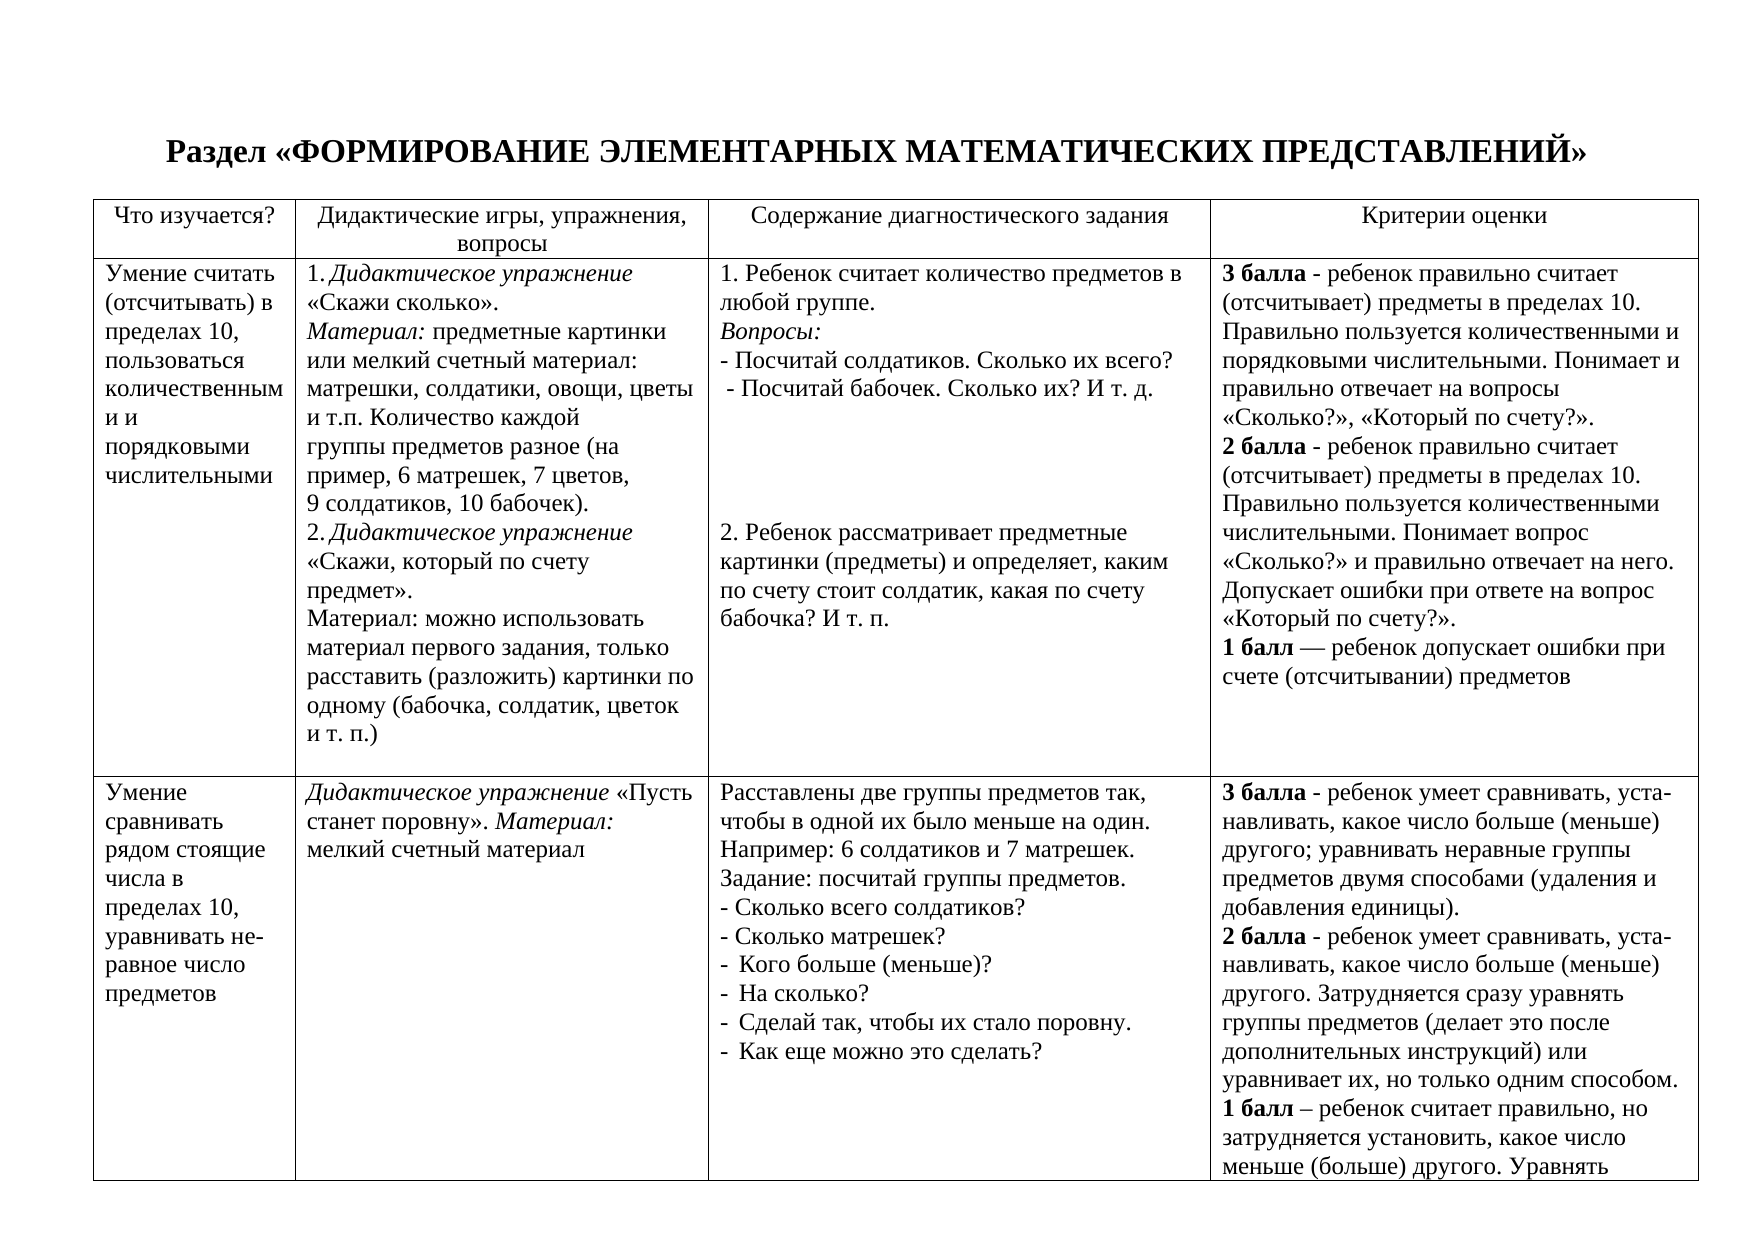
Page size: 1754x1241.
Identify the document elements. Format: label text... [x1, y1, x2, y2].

table_cell 3 балла - ребенок правильно считает (отсчитывает) предметы в пределах 10. Правильно пользуется количественными и порядковыми числительными. Понимает и правильно отвечает на вопросы «Сколько?», «Который по счету?». 2 балла - ребенок правильно считает (отсчитывает) предметы в пределах 10. Правильно пользуется количественными числительными. Понимает вопрос «Сколько?» и правильно отвечает на него. Допускает ошибки при ответе на вопрос «Который по счету?». 1 балл — ребенок допускает ошибки при счете (отсчитывании) предметов [1211, 259, 1698, 776]
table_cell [94, 777, 295, 1179]
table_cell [709, 777, 1210, 1179]
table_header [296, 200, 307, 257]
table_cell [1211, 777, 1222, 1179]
table_cell Умение считать (отсчитывать) в пределах 10, пользоваться количественными и порядковыми числительными [94, 259, 295, 776]
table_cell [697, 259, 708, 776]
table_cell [296, 777, 708, 1179]
text Раздел «ФОРМИРОВАНИЕ ЭЛЕМЕНТАРНЫХ МАТЕМАТИЧЕСКИХ ПРЕДСТАВЛЕНИЙ» [89, 132, 1665, 170]
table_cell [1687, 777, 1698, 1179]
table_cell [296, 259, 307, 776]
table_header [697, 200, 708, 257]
table_header Критерии оценки [1211, 200, 1698, 257]
table_header Содержание диагностического задания [709, 200, 1210, 257]
table_header Что изучается? [94, 200, 295, 257]
table_cell 1. Ребенок считает количество предметов в любой группе. Вопросы: - Посчитай солдатиков. Сколько их всего? - Посчитай бабочек. Сколько их? И т. д. 2. Ребенок рассматривает предметные картинки (предметы) и определяет, каким по счету стоит солдатик, какая по счету бабочка? И т. п. [709, 259, 1210, 776]
